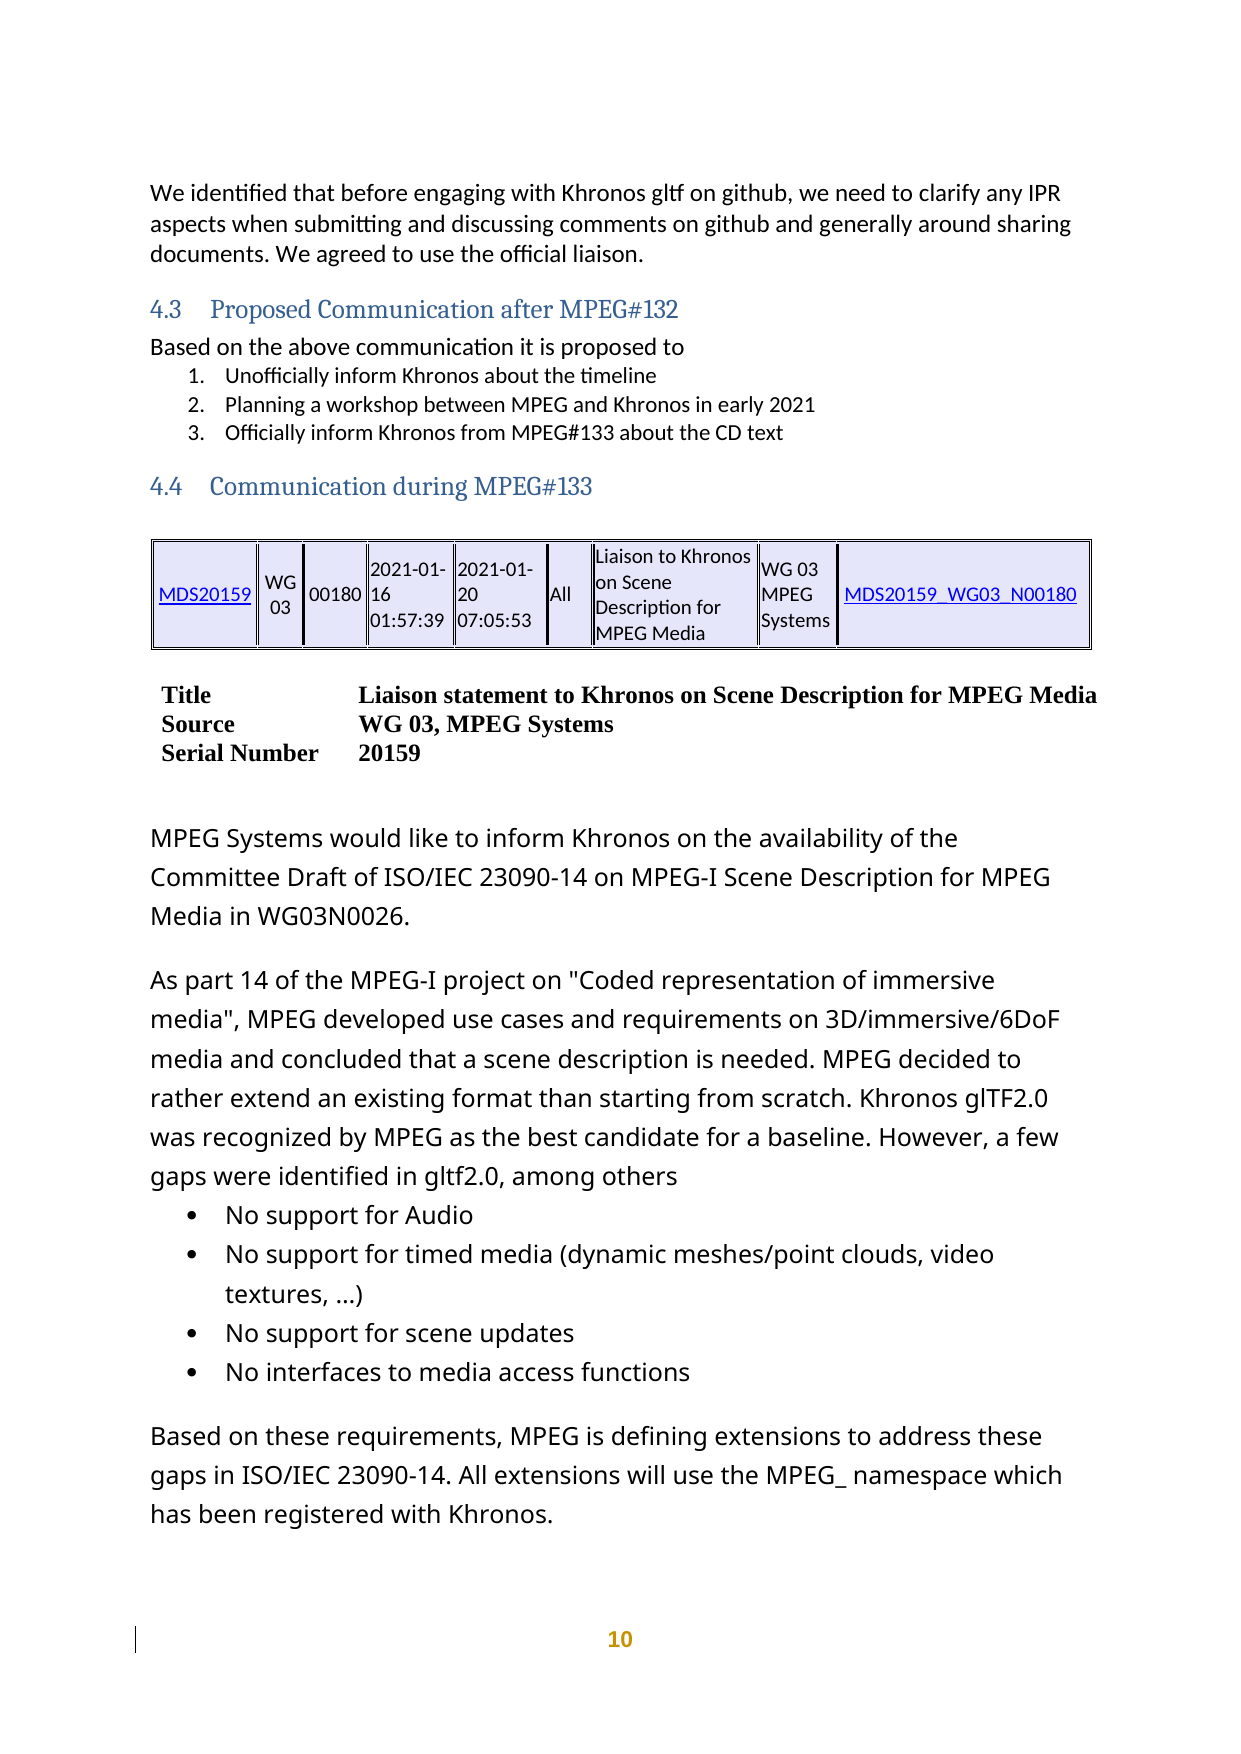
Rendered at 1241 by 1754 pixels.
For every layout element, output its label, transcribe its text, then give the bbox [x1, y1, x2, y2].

list No support for timed media (dynamic meshes/point clouds, video textures, …) [187, 1237, 1090, 1310]
table_cell 20159 [347, 738, 1209, 767]
table_header 2021-01-16 01:57:39 [368, 542, 455, 647]
list Officially inform Khronos from MPEG#133 about the CD text [187, 418, 1090, 446]
list No support for scene updates [187, 1315, 1090, 1349]
list Unofficially inform Khronos about the timeline [187, 362, 1090, 390]
table_cell WG 03, MPEG Systems [347, 709, 1209, 738]
table_header WG 03 MPEG Systems [759, 540, 837, 647]
table_header WG 03 [258, 540, 303, 647]
table_header Liaison to Khronos on Scene Description for MPEG Media [593, 542, 758, 647]
table_header Liaison statement to Khronos on Scene Description for MPEG Media [347, 680, 1209, 709]
table_cell Serial Number [150, 738, 347, 767]
text We identified that before engaging with Khronos gltf on github, we need to clarify any IPR aspects when submitting and discussing comments on github and generally around sharing documents. We agreed to use the official liaison. [150, 177, 1090, 269]
table_header 2021-01-20 07:05:53 [455, 542, 547, 647]
text MPEG Systems would like to inform Khronos on the availability of the Committee Draft of ISO/IEC 23090-14 on MPEG-I Scene Description for MPEG Media in WG03N0026. [150, 820, 1090, 933]
table_header Title [150, 680, 347, 709]
table_cell Source [150, 709, 347, 738]
subtitle Communication during MPEG#133 [150, 471, 1090, 502]
table_header [837, 542, 1089, 647]
table_header MDS20159 [154, 542, 257, 647]
text Based on the above communication it is proposed to [150, 331, 1090, 362]
list No interfaces to media access functions [187, 1354, 1090, 1389]
list No support for Audio [187, 1198, 1090, 1232]
subtitle Proposed Communication after MPEG#132 [150, 294, 1090, 325]
list Planning a workshop between MPEG and Khronos in early 2021 [187, 390, 1090, 418]
table_header All [547, 540, 593, 647]
text Based on these requirements, MPEG is defining extensions to address these gaps in ISO/IEC 23090-14. All extensions will use the MPEG_ namespace which has been registered with Khronos. [150, 1419, 1090, 1531]
text As part 14 of the MPEG-I project on "Coded representation of immersive media", MPEG developed use cases and requirements on 3D/immersive/6DoF media and concluded that a scene description is needed. MPEG decided to rather extend an existing format than starting from scratch. Khronos glTF2.0 was recognized by MPEG as the best candidate for a baseline. However, a few gaps were identified in gltf2.0, among others [150, 963, 1090, 1193]
table_header 00180 [303, 542, 367, 647]
